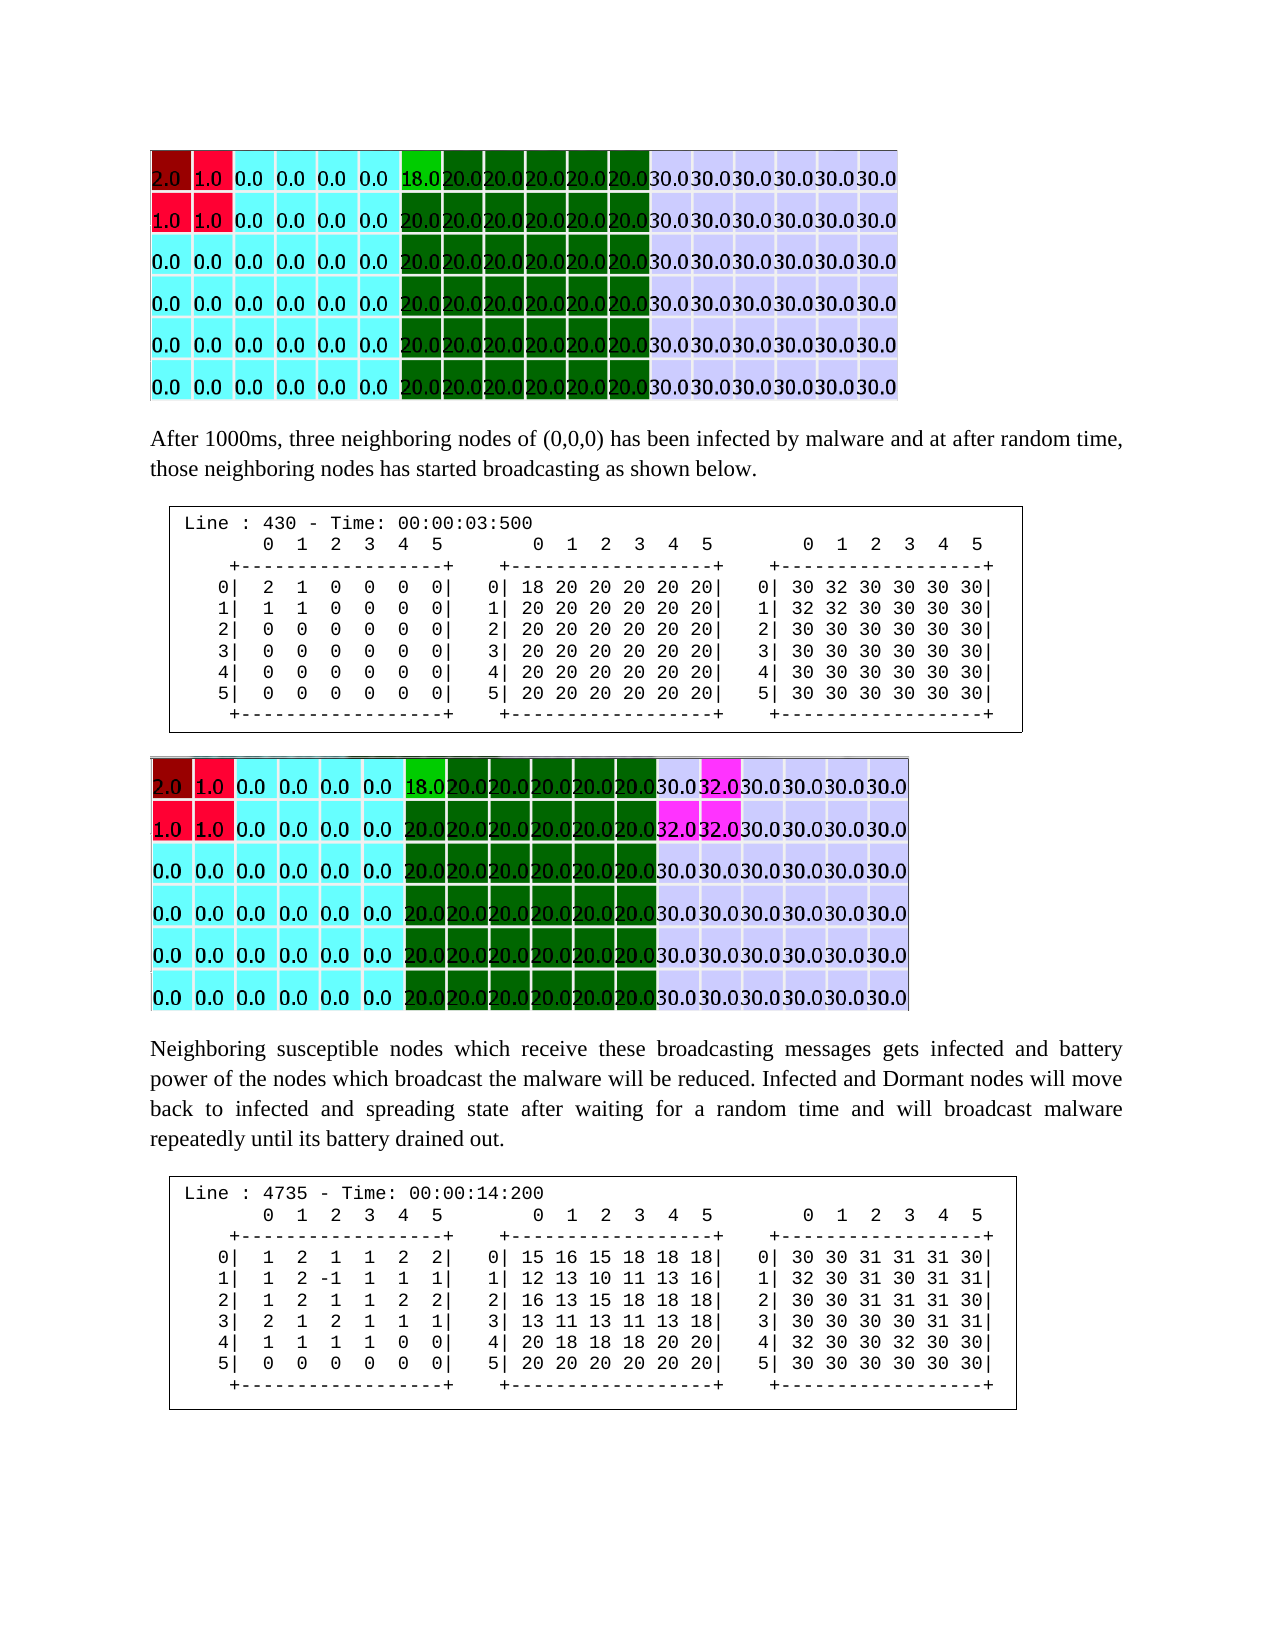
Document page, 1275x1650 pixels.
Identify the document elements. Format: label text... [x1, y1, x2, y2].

text Neighboring susceptible nodes which receive these broadcasting messages gets infected and battery power of the nodes which broadcast the malware will be reduced. Infected and Dormant nodes will move back to infected and spreading state after waiting for a random time and will broadcast malware repeatedly until its battery drained out. [150, 1035, 1125, 1152]
text After 1000ms, three neighboring nodes of (0,0,0) has been infected by malware and at after random time, those neighboring nodes has started broadcasting as shown below. [150, 425, 1125, 482]
picture [150, 150, 898, 401]
picture [150, 756, 910, 1011]
